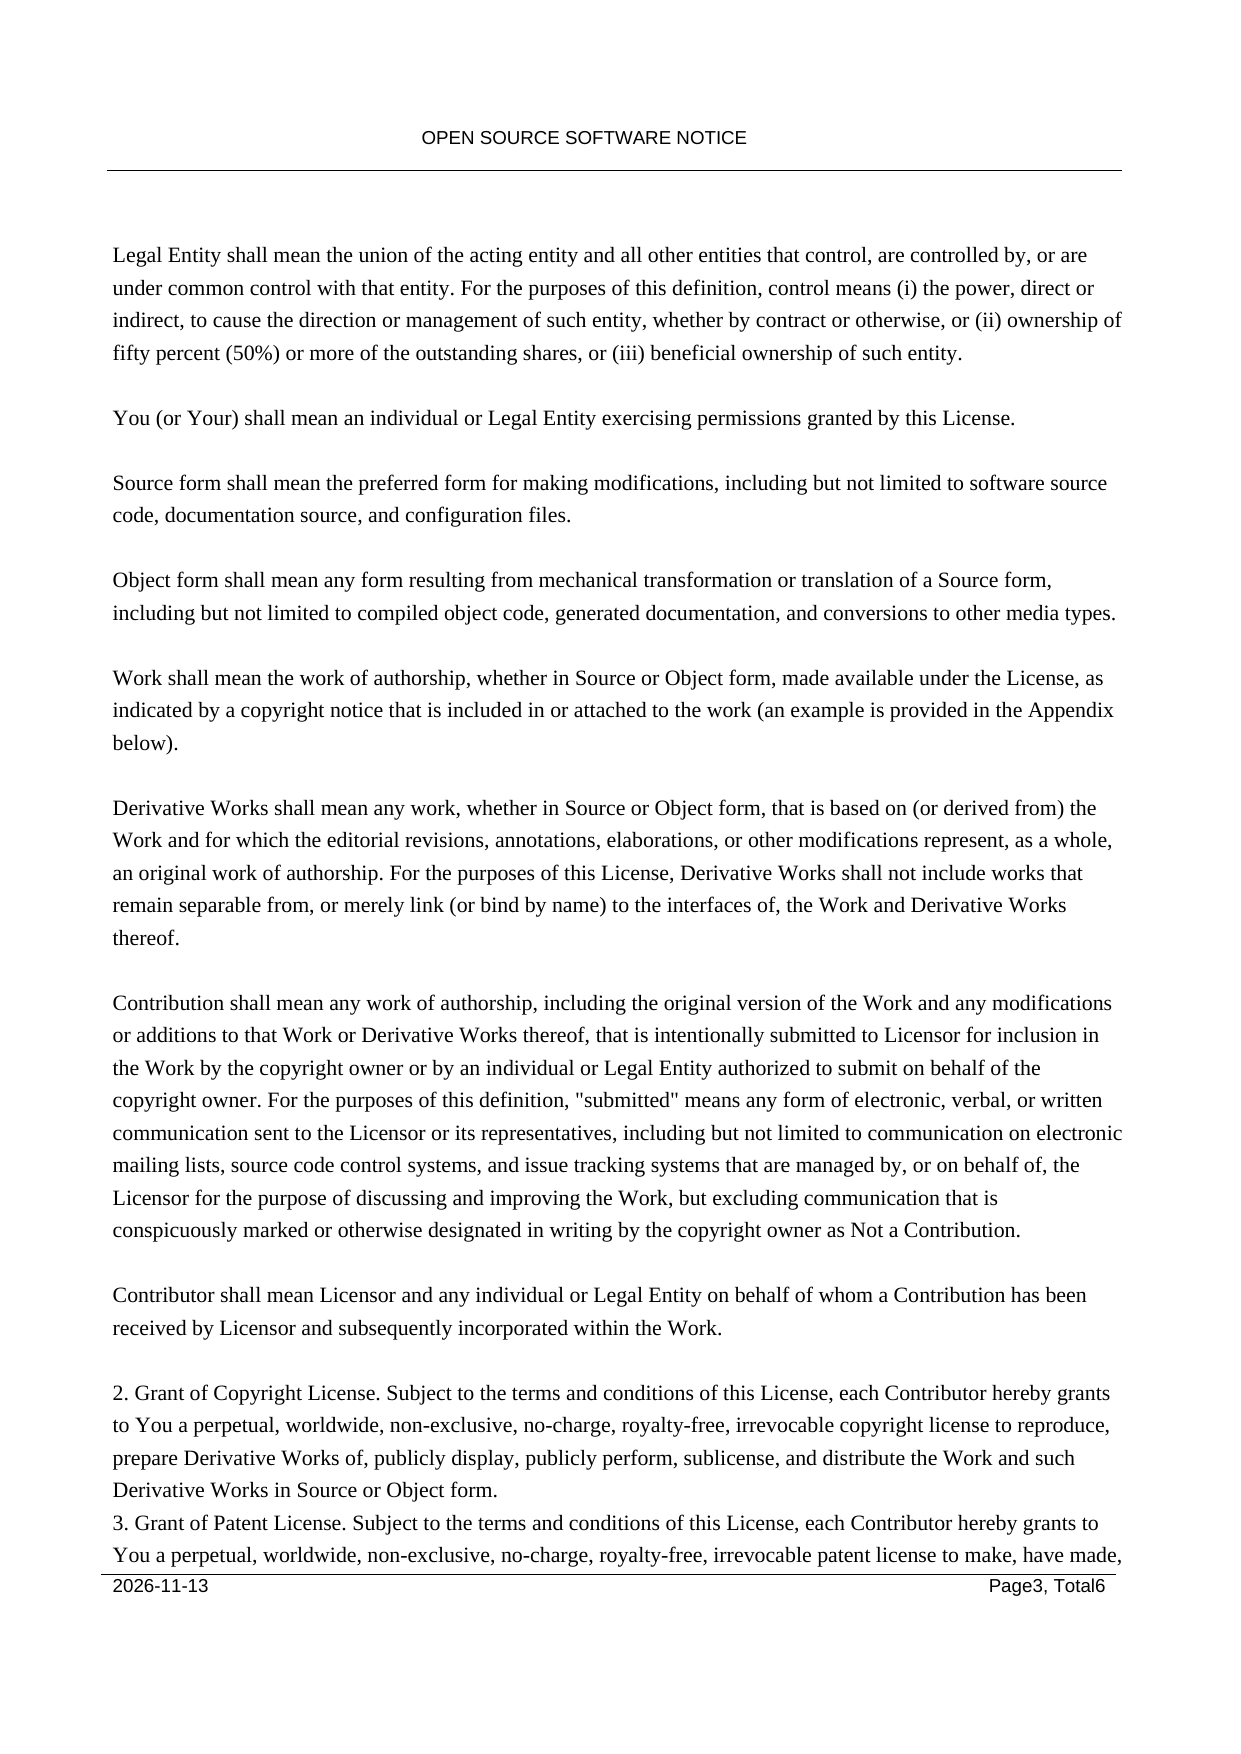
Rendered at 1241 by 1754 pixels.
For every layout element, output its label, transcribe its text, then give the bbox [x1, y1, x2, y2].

text 2. Grant of Copyright License. Subject to the terms and conditions of this License, each Contributor hereby grants to You a perpetual, worldwide, non-exclusive, no-charge, royalty-free, irrevocable copyright license to reproduce, prepare Derivative Works of, publicly display, publicly perform, sublicense, and distribute the Work and such Derivative Works in Source or Object form. [112, 1376, 1128, 1506]
text Work shall mean the work of authorship, whether in Source or Object form, made available under the License, as indicated by a copyright notice that is included in or attached to the work (an example is provided in the Appendix below). [112, 661, 1128, 759]
text Source form shall mean the preferred form for making modifications, including but not limited to software source code, documentation source, and configuration files. [112, 466, 1128, 531]
text Legal Entity shall mean the union of the acting entity and all other entities that control, are controlled by, or are under common control with that entity. For the purposes of this definition, control means (i) the power, direct or indirect, to cause the direction or management of such entity, whether by contract or otherwise, or (ii) ownership of fifty percent (50%) or more of the outstanding shares, or (iii) beneficial ownership of such entity. [112, 239, 1128, 369]
text Object form shall mean any form resulting from mechanical transformation or translation of a Source form, including but not limited to compiled object code, generated documentation, and conversions to other media types. [112, 564, 1128, 629]
text Contributor shall mean Licensor and any individual or Legal Entity on behalf of whom a Contribution has been received by Licensor and subsequently incorporated within the Work. [112, 1279, 1128, 1344]
text Derivative Works shall mean any work, whether in Source or Object form, that is based on (or derived from) the Work and for which the editorial revisions, annotations, elaborations, or other modifications represent, as a whole, an original work of authorship. For the purposes of this License, Derivative Works shall not include works that remain separable from, or merely link (or bind by name) to the interfaces of, the Work and Derivative Works thereof. [112, 791, 1128, 954]
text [112, 1506, 1128, 1571]
text You (or Your) shall mean an individual or Legal Entity exercising permissions granted by this License. [112, 401, 1128, 434]
text Contribution shall mean any work of authorship, including the original version of the Work and any modifications or additions to that Work or Derivative Works thereof, that is intentionally submitted to Licensor for inclusion in the Work by the copyright owner or by an individual or Legal Entity authorized to submit on behalf of the copyright owner. For the purposes of this definition, "submitted" means any form of electronic, verbal, or written communication sent to the Licensor or its representatives, including but not limited to communication on electronic mailing lists, source code control systems, and issue tracking systems that are managed by, or on behalf of, the Licensor for the purpose of discussing and improving the Work, but excluding communication that is conspicuously marked or otherwise designated in writing by the copyright owner as Not a Contribution. [112, 986, 1128, 1246]
